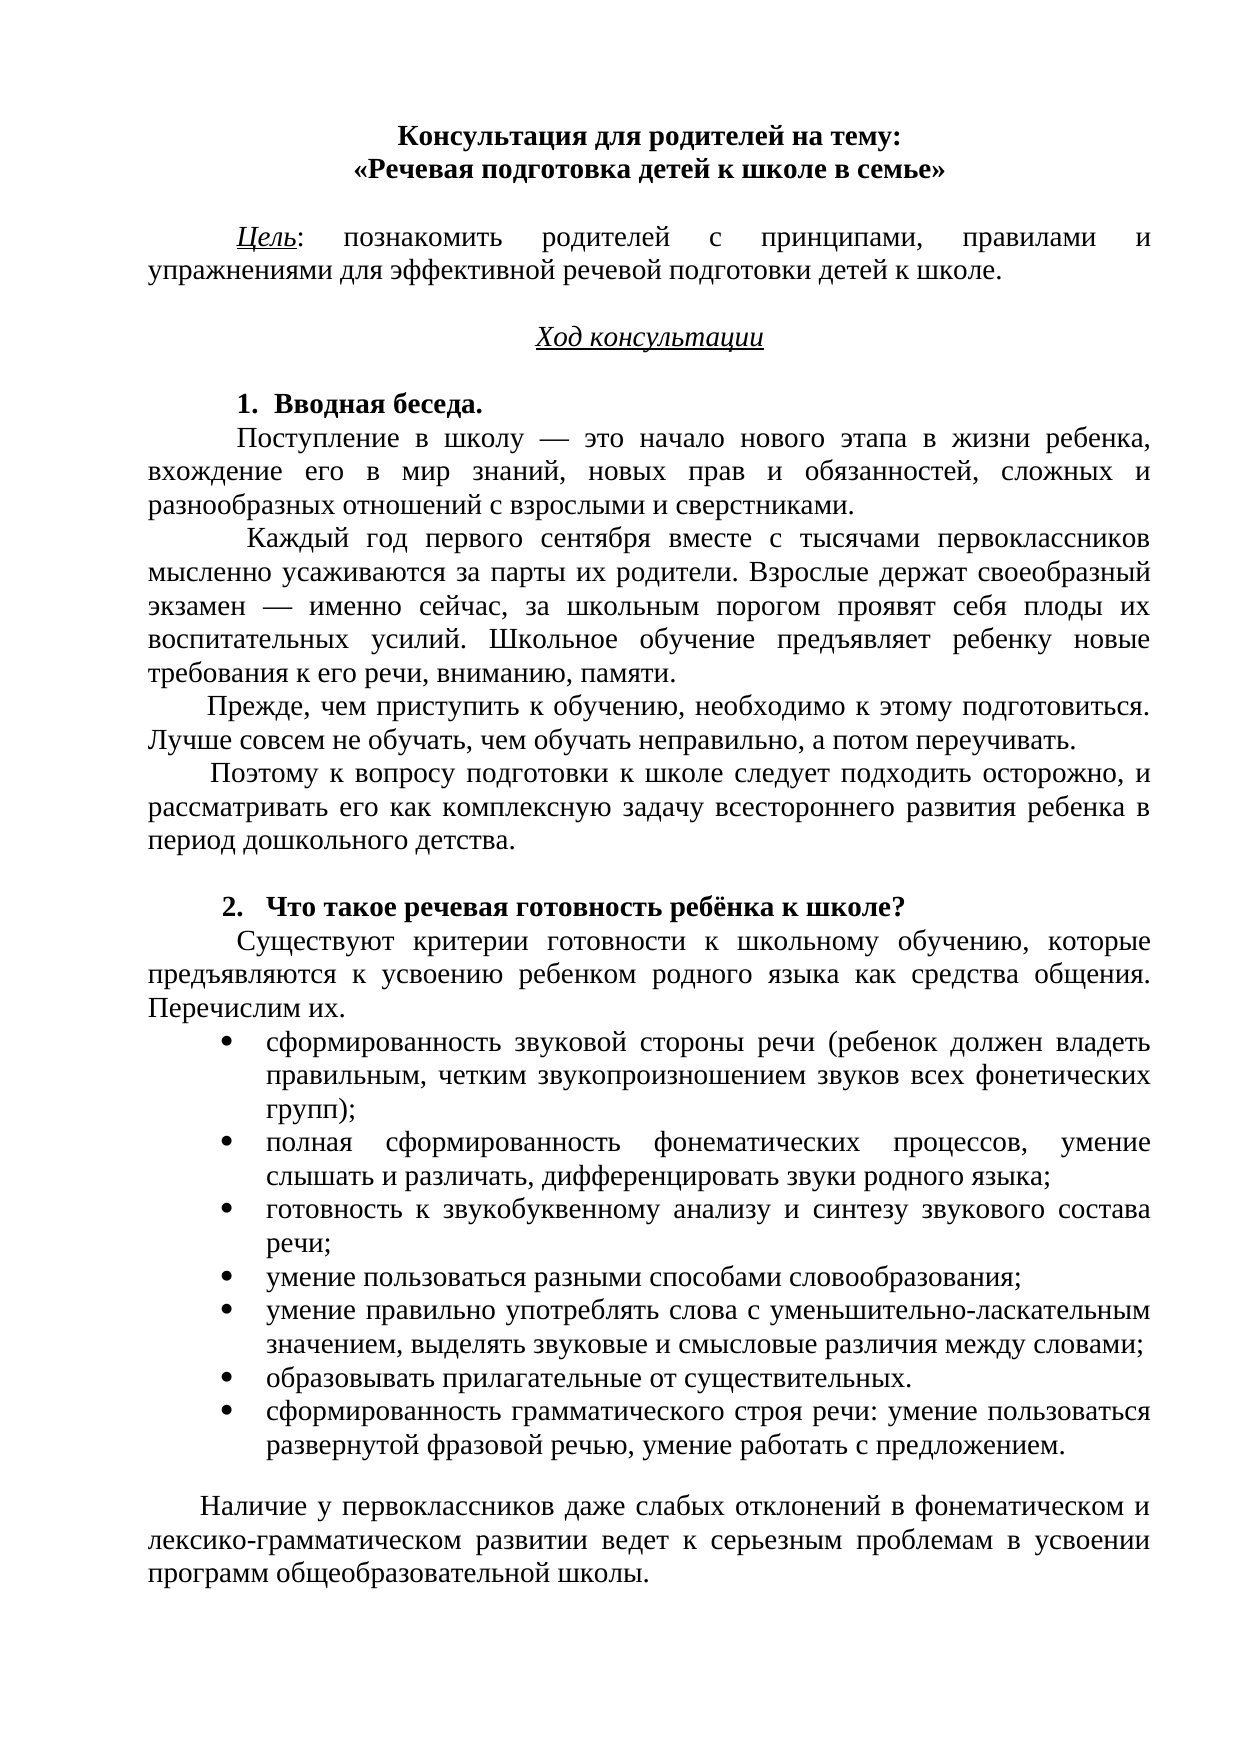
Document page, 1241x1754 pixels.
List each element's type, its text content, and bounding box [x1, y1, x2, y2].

list сформированность звуковой стороны речи (ребенок должен владеть правильным, четким звукопроизношением звуков всех фонетических групп); [222, 1024, 1152, 1124]
list сформированность грамматического строя речи: умение пользоваться развернутой фразовой речью, умение работать с предложением. [222, 1393, 1152, 1461]
text Поэтому к вопросу подготовки к школе следует подходить осторожно, и рассматривать его как комплексную задачу всестороннего развития ребенка в период дошкольного детства. [148, 755, 1152, 856]
text Цель: познакомить родителей с принципами, правилами и упражнениями для эффективной речевой подготовки детей к школе. [148, 219, 1152, 286]
text Существуют критерии готовности к школьному обучению, которые предъявляются к усвоению ребенком родного языка как средства общения. Перечислим их. [148, 923, 1152, 1024]
list Вводная беседа. [236, 386, 1152, 420]
text Прежде, чем приступить к обучению, необходимо к этому подготовиться. Лучше совсем не обучать, чем обучать неправильно, а потом переучивать. [148, 688, 1152, 755]
text Каждый год первого сентября вместе с тысячами первоклассников мысленно усаживаются за парты их родители. Взрослые держат своеобразный экзамен — именно сейчас, за школьным порогом проявят себя плоды их воспитательных усилий. Школьное обучение предъявляет ребенку новые требования к его речи, вниманию, памяти. [148, 521, 1152, 688]
text Поступление в школу — это начало нового этапа в жизни ребенка, вхождение его в мир знаний, новых прав и обязанностей, сложных и разнообразных отношений с взрослыми и сверстниками. [148, 420, 1152, 521]
list полная сформированность фонематических процессов, умение слышать и различать, дифференцировать звуки родного языка; [222, 1124, 1152, 1192]
text «Речевая подготовка детей к школе в семье» [148, 152, 1152, 185]
list умение правильно употреблять слова с уменьшительно-ласкательным значением, выделять звуковые и смысловые различия между словами; [222, 1292, 1152, 1360]
list готовность к звукобуквенному анализу и синтезу звукового состава речи; [222, 1192, 1152, 1259]
list Что такое речевая готовность ребёнка к школе? [222, 889, 1152, 923]
text Наличие у первоклассников даже слабых отклонений в фонематическом и лексико-грамматическом развитии ведет к серьезным проблемам в усвоении программ общеобразовательной школы. [148, 1488, 1152, 1589]
text Консультация для родителей на тему: [148, 118, 1152, 152]
text Ход консультации [148, 319, 1152, 353]
list образовывать прилагательные от существительных. [222, 1360, 1152, 1393]
list умение пользоваться разными способами словообразования; [222, 1259, 1152, 1292]
